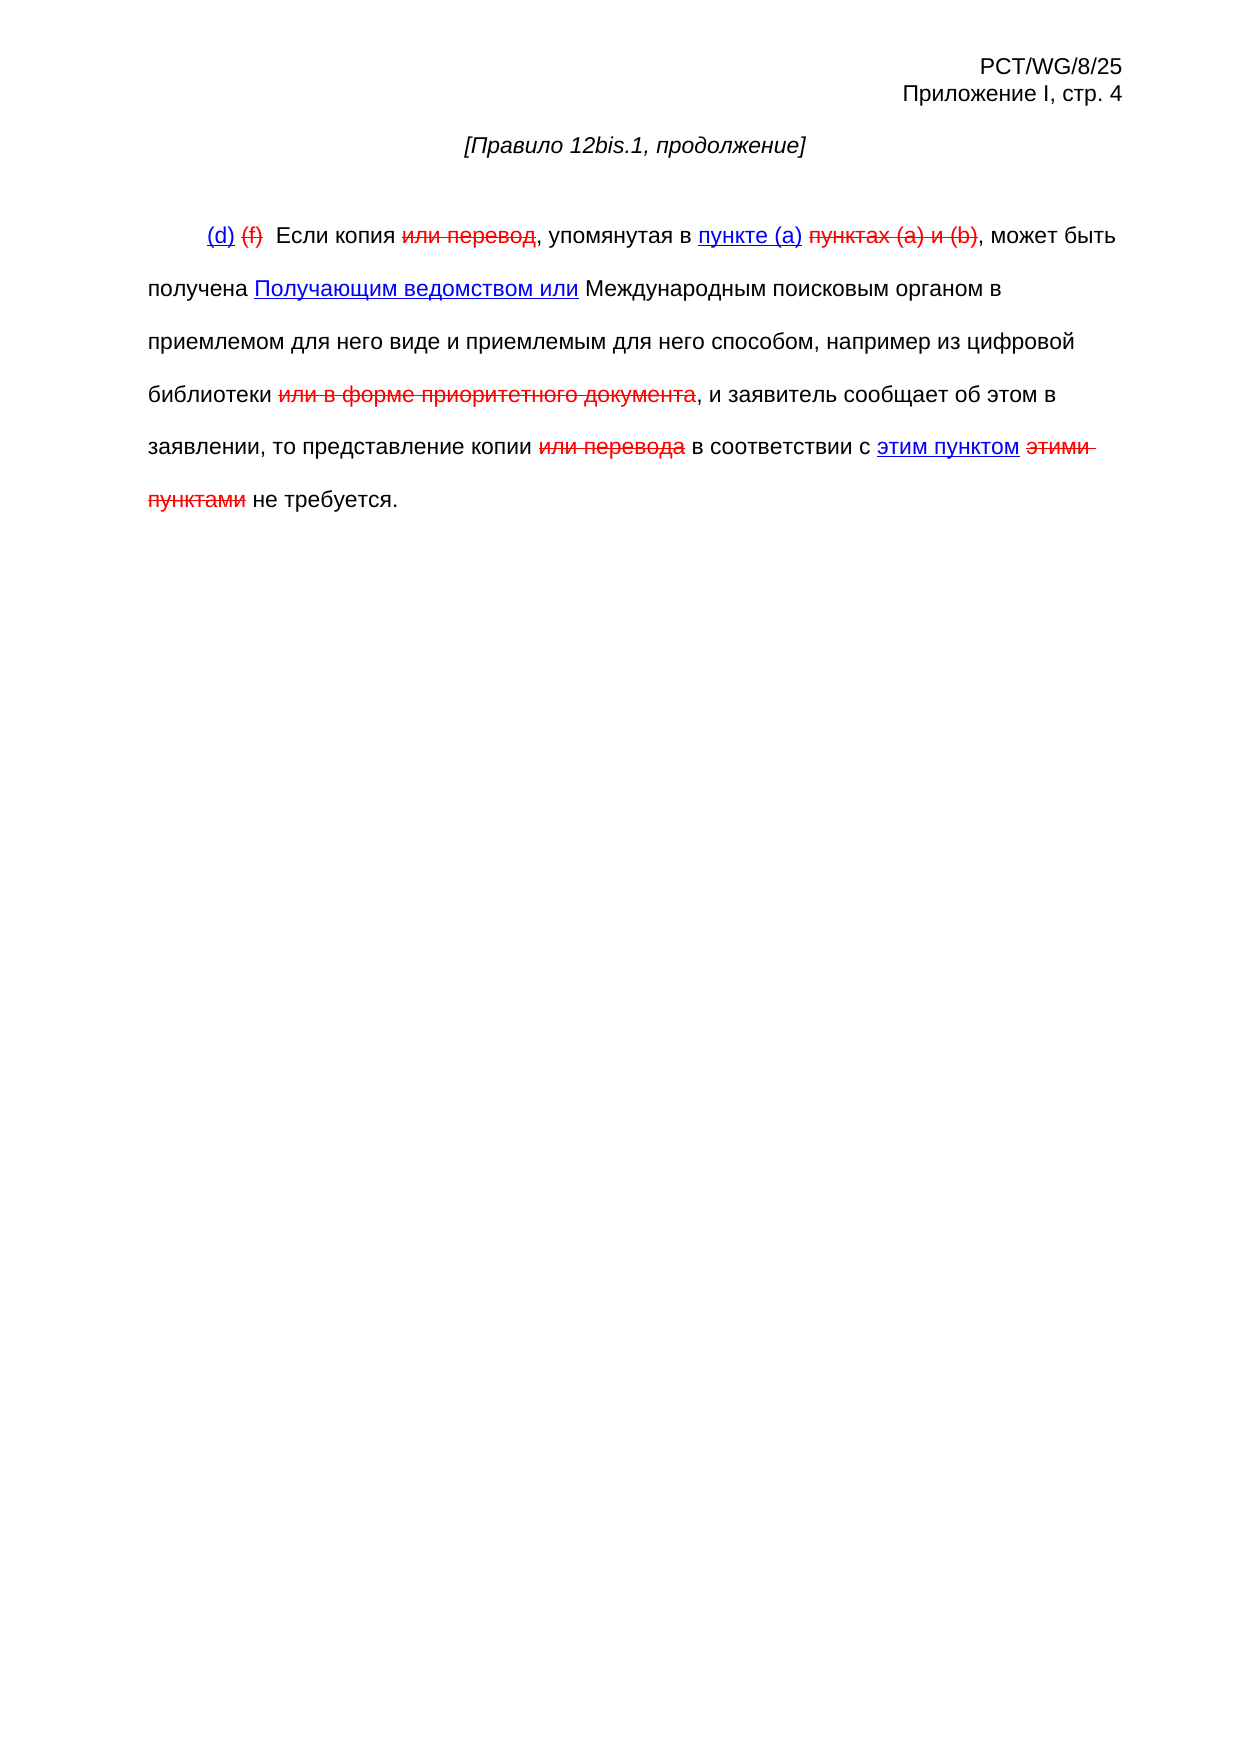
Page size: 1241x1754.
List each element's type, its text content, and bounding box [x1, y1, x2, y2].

text (d) (f) Если копия или перевод, упомянутая в пункте (a) пунктах (a) и (b), может быть получена Получающим ведомством или Международным поисковым органом в приемлемом для него виде и приемлемым для него способом, например из цифровой библиотеки или в форме приоритетного документа, и заявитель сообщает об этом в заявлении, то представление копии или перевода в соответствии с этим пунктом этими пунктами не требуется. [148, 222, 1122, 512]
text [Правило 12bis.1, продолжение] [148, 132, 1122, 158]
